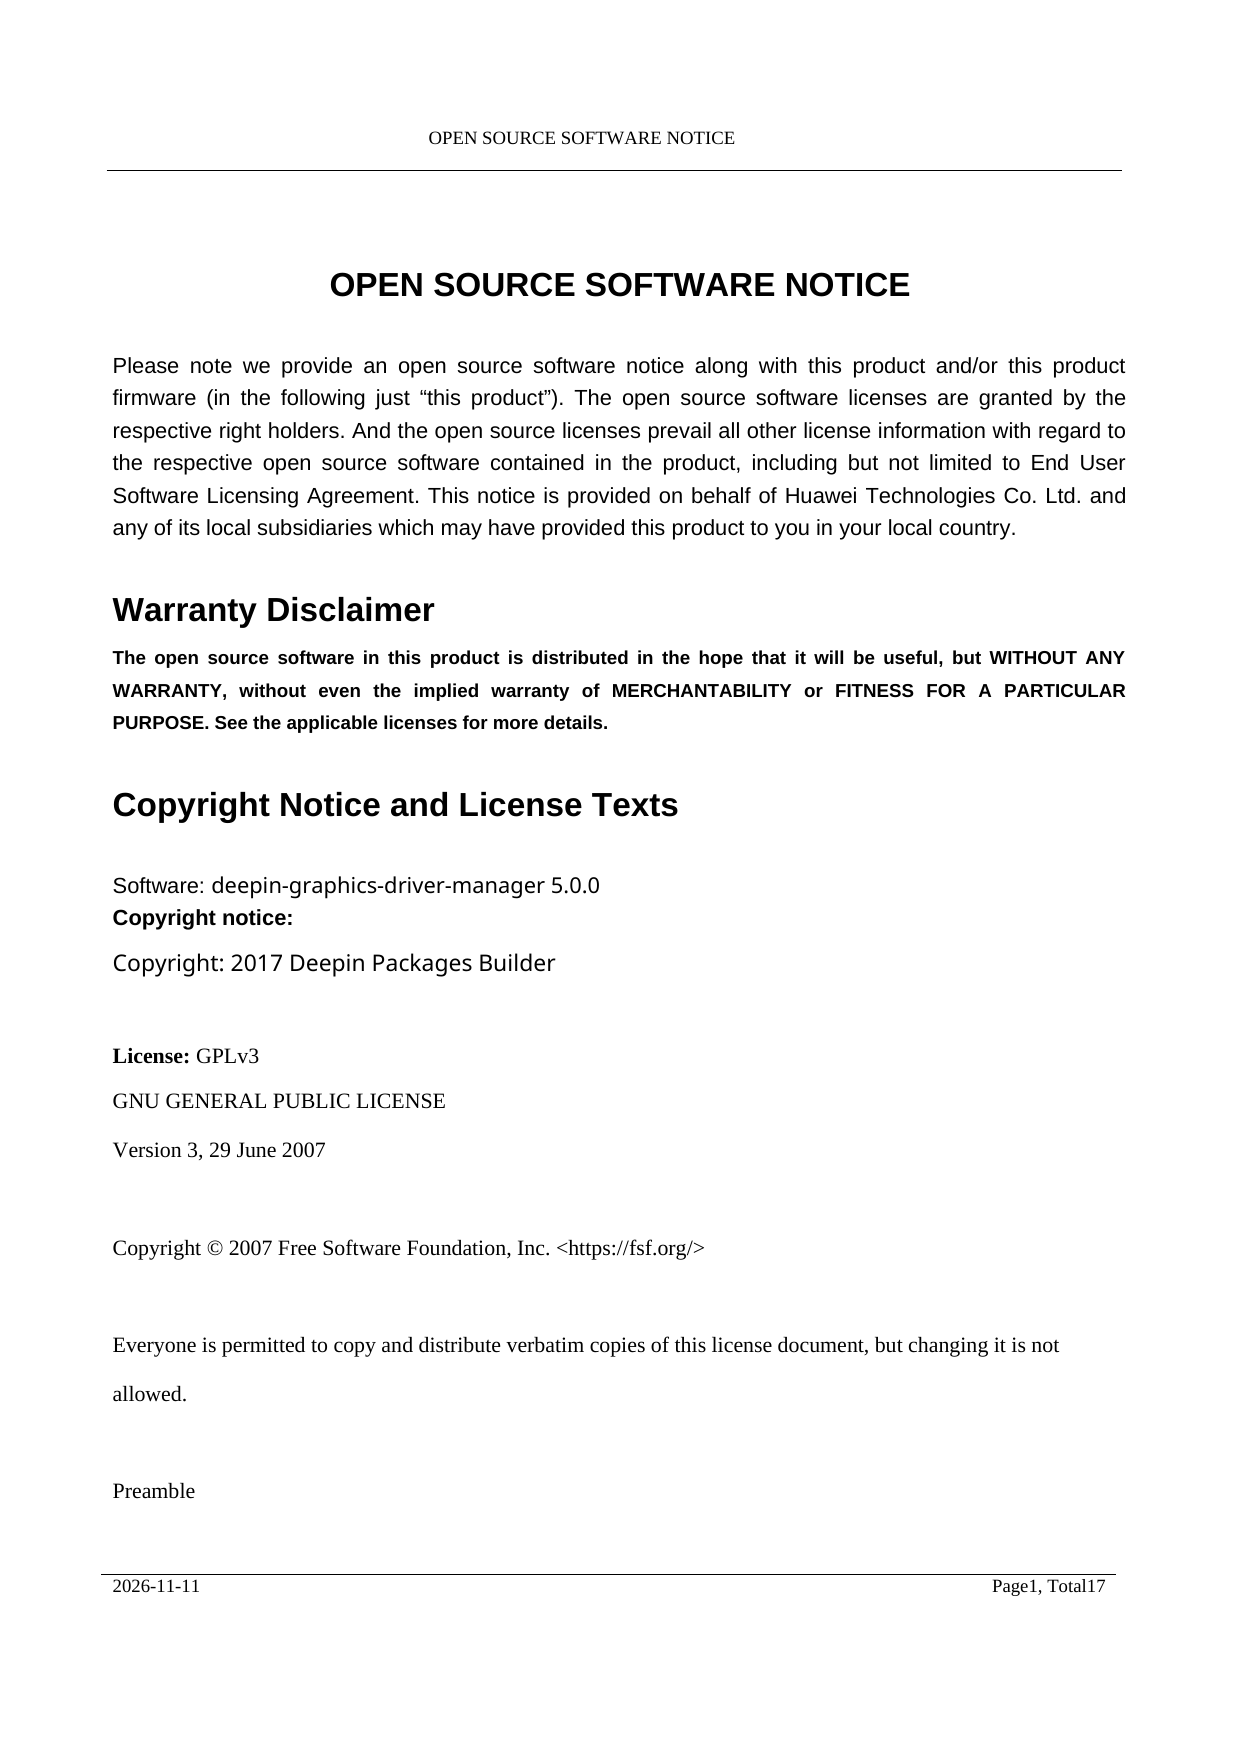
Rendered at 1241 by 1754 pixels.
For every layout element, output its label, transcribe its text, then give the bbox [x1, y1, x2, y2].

text Copyright: 2017 Deepin Packages Builder [112, 947, 1128, 979]
text OPEN SOURCE SOFTWARE NOTICE [112, 251, 1128, 316]
text Please note we provide an open source software notice along with this product and/or this product firmware (in the following just “this product”). The open source software licenses are granted by the respective right holders. And the open source licenses prevail all other license information with regard to the respective open source software contained in the product, including but not limited to End User Software Licensing Agreement. This notice is provided on behalf of Huawei Technologies Co. Ltd. and any of its local subsidiaries which may have provided this product to you in your local country. [112, 349, 1128, 544]
text Copyright Notice and License Texts [112, 771, 1128, 836]
text Software: deepin-graphics-driver-manager 5.0.0 [112, 869, 1128, 901]
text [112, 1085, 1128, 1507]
text The open source software in this product is distributed in the hope that it will be useful, but WITHOUT ANY WARRANTY, without even the implied warranty of MERCHANTABILITY or FITNESS FOR A PARTICULAR PURPOSE. See the applicable licenses for more details. [112, 641, 1128, 739]
text Copyright notice: [112, 901, 1128, 934]
text License: GPLv3 [112, 1040, 1128, 1072]
text Warranty Disclaimer [112, 576, 1128, 641]
